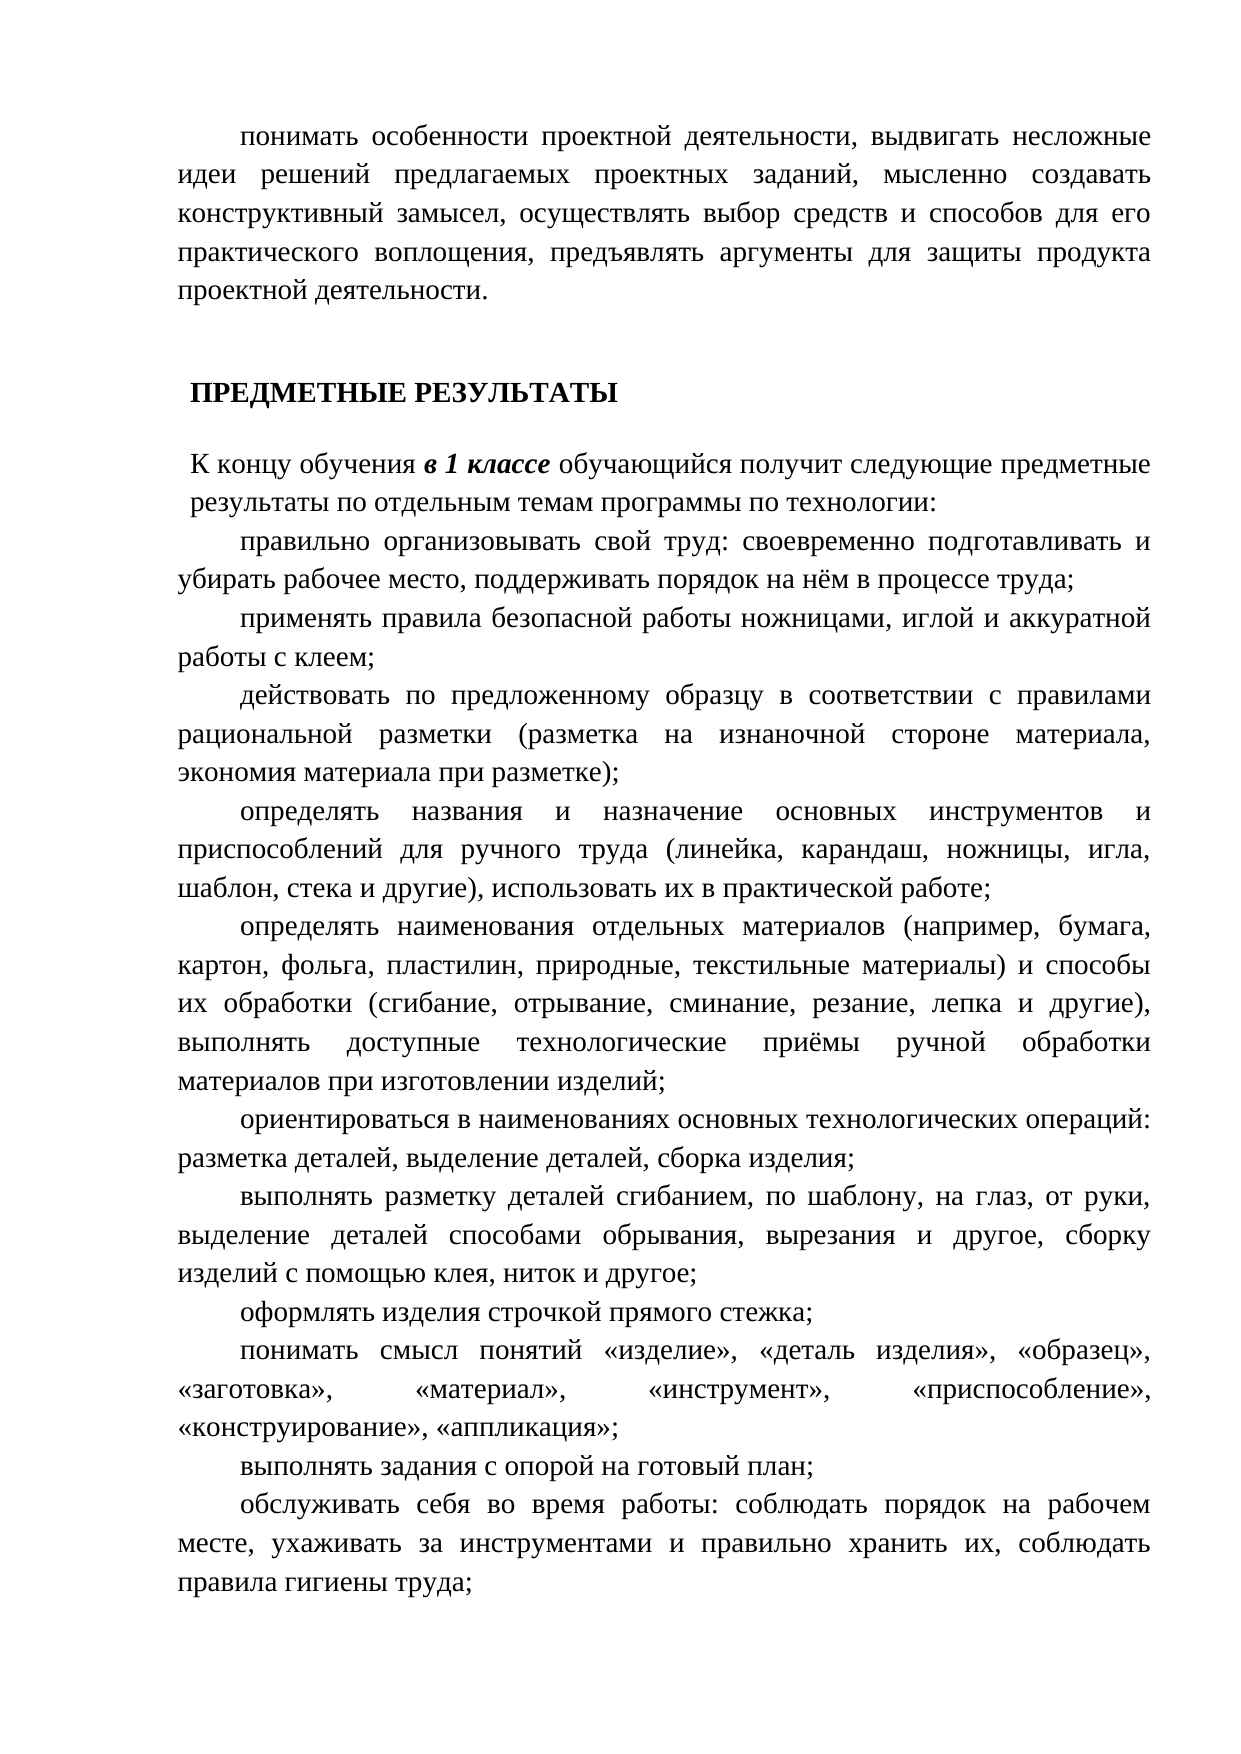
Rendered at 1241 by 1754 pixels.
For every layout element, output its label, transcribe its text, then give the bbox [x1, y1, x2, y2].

text К концу обучения в 1 классе обучающийся получит следующие предметные результаты по отдельным темам программы по технологии: [190, 446, 1152, 518]
text выполнять разметку деталей сгибанием, по шаблону, на глаз, от руки, выделение деталей способами обрывания, вырезания и другое, сборку изделий с помощью клея, ниток и другое; [177, 1178, 1152, 1289]
text ПРЕДМЕТНЫЕ РЕЗУЛЬТАТЫ [190, 375, 1152, 409]
text выполнять задания с опорой на готовый план; [177, 1448, 1152, 1482]
text обслуживать себя во время работы: соблюдать порядок на рабочем месте, ухаживать за инструментами и правильно хранить их, соблюдать правила гигиены труда; [177, 1487, 1152, 1597]
text понимать смысл понятий «изделие», «деталь изделия», «образец», «заготовка», «материал», «инструмент», «приспособление», «конструирование», «аппликация»; [177, 1332, 1152, 1443]
text применять правила безопасной работы ножницами, иглой и аккуратной работы с клеем; [177, 600, 1152, 672]
text действовать по предложенному образцу в соответствии с правилами рациональной разметки (разметка на изнаночной стороне материала, экономия материала при разметке); [177, 677, 1152, 788]
text ориентироваться в наименованиях основных технологических операций: разметка деталей, выделение деталей, сборка изделия; [177, 1101, 1152, 1173]
text определять наименования отдельных материалов (например, бумага, картон, фольга, пластилин, природные, текстильные материалы) и способы их обработки (сгибание, отрывание, сминание, резание, лепка и другие), выполнять доступные технологические приёмы ручной обработки материалов при изготовлении изделий; [177, 908, 1152, 1096]
text оформлять изделия строчкой прямого стежка; [177, 1294, 1152, 1327]
text правильно организовывать свой труд: своевременно подготавливать и убирать рабочее место, поддерживать порядок на нём в процессе труда; [177, 523, 1152, 595]
text понимать особенности проектной деятельности, выдвигать несложные идеи решений предлагаемых проектных заданий, мысленно создавать конструктивный замысел, осуществлять выбор средств и способов для его практического воплощения, предъявлять аргументы для защиты продукта проектной деятельности. [177, 118, 1152, 306]
text определять названия и назначение основных инструментов и приспособлений для ручного труда (линейка, карандаш, ножницы, игла, шаблон, стека и другие), использовать их в практической работе; [177, 793, 1152, 903]
